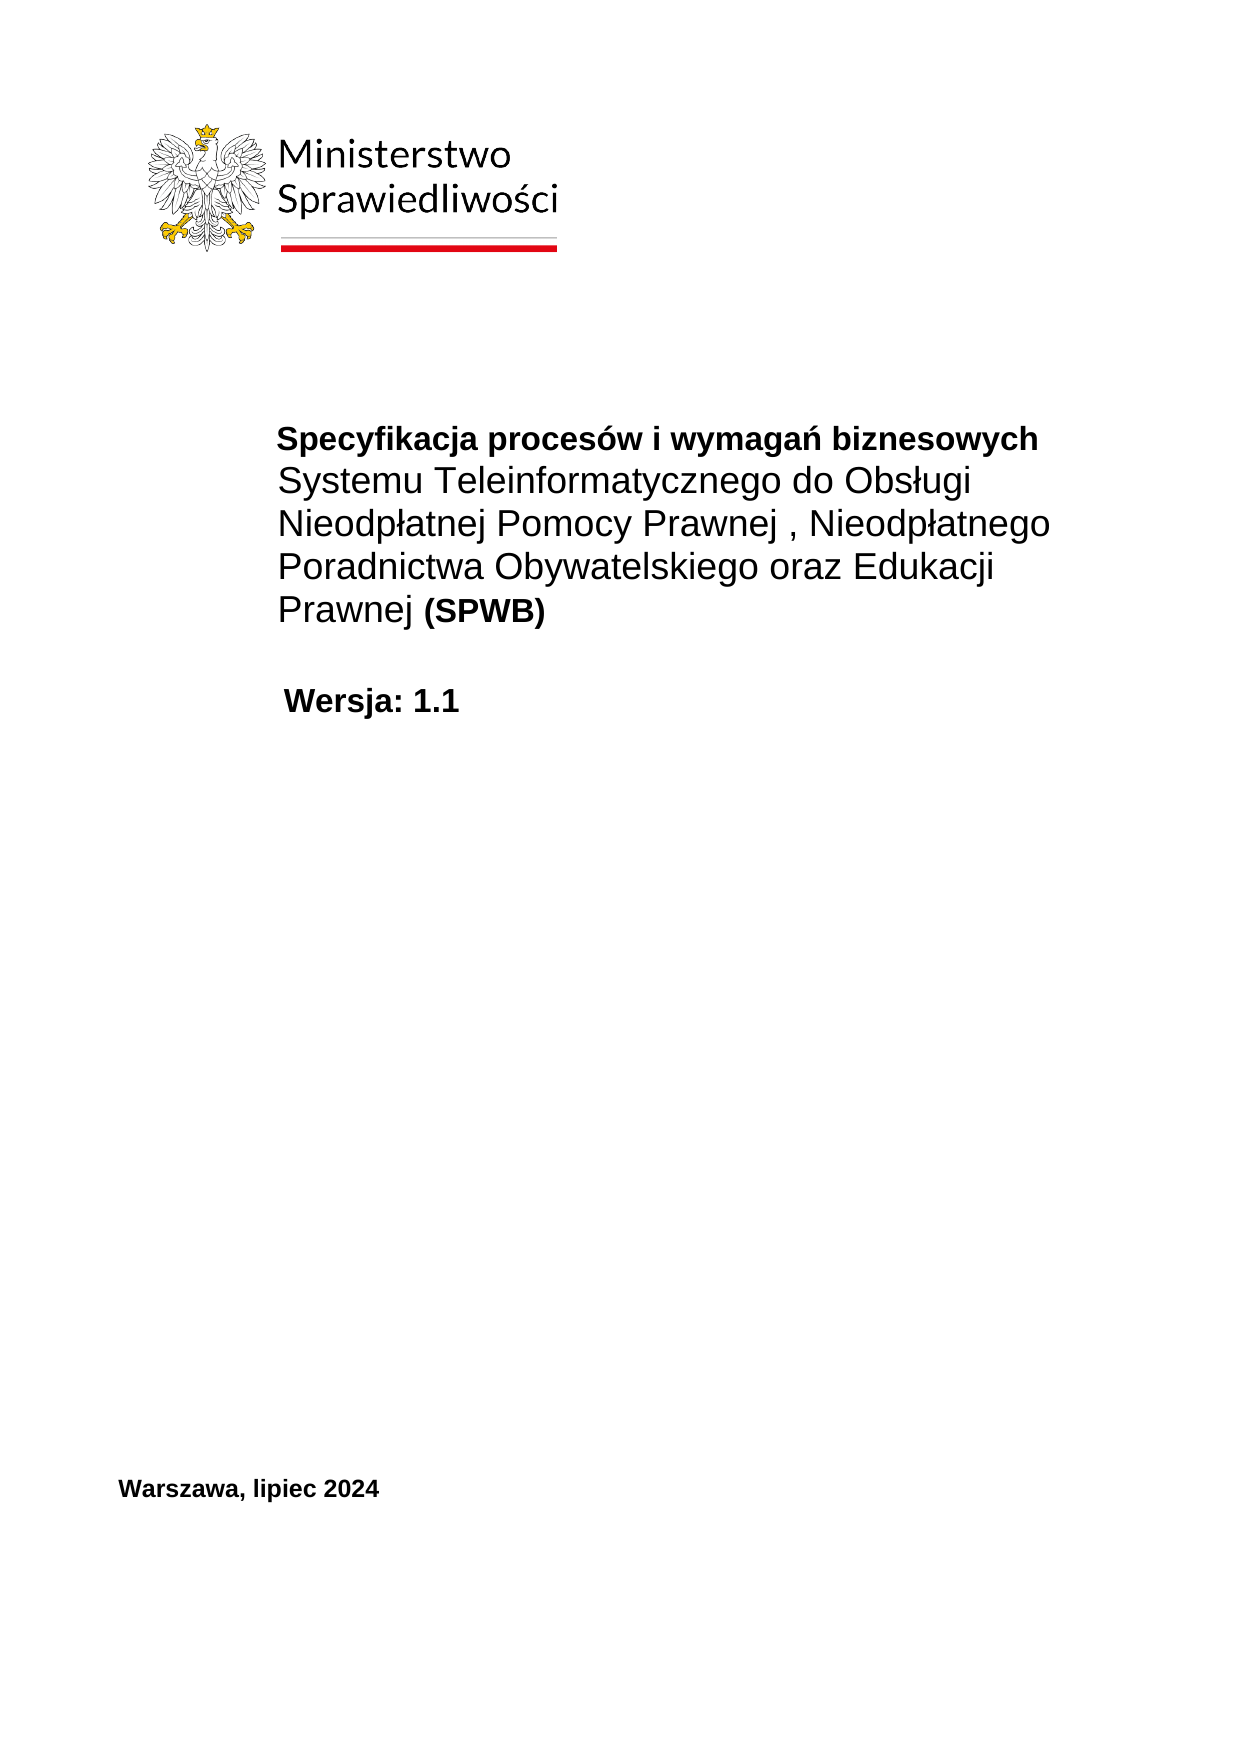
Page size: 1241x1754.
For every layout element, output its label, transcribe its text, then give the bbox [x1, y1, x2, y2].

picture [118, 94, 587, 282]
subtitle Wersja: 1.1 [283, 681, 1122, 720]
text Warszawa, lipiec 2024 [118, 1474, 1122, 1502]
subtitle Specyfikacja procesów i wymagań biznesowych Systemu Teleinformatycznego do Obsługi Nieodpłatnej Pomocy Prawnej , Nieodpłatnego Poradnictwa Obywatelskiego oraz Edukacji Prawnej (SPWB) [276, 419, 1122, 630]
